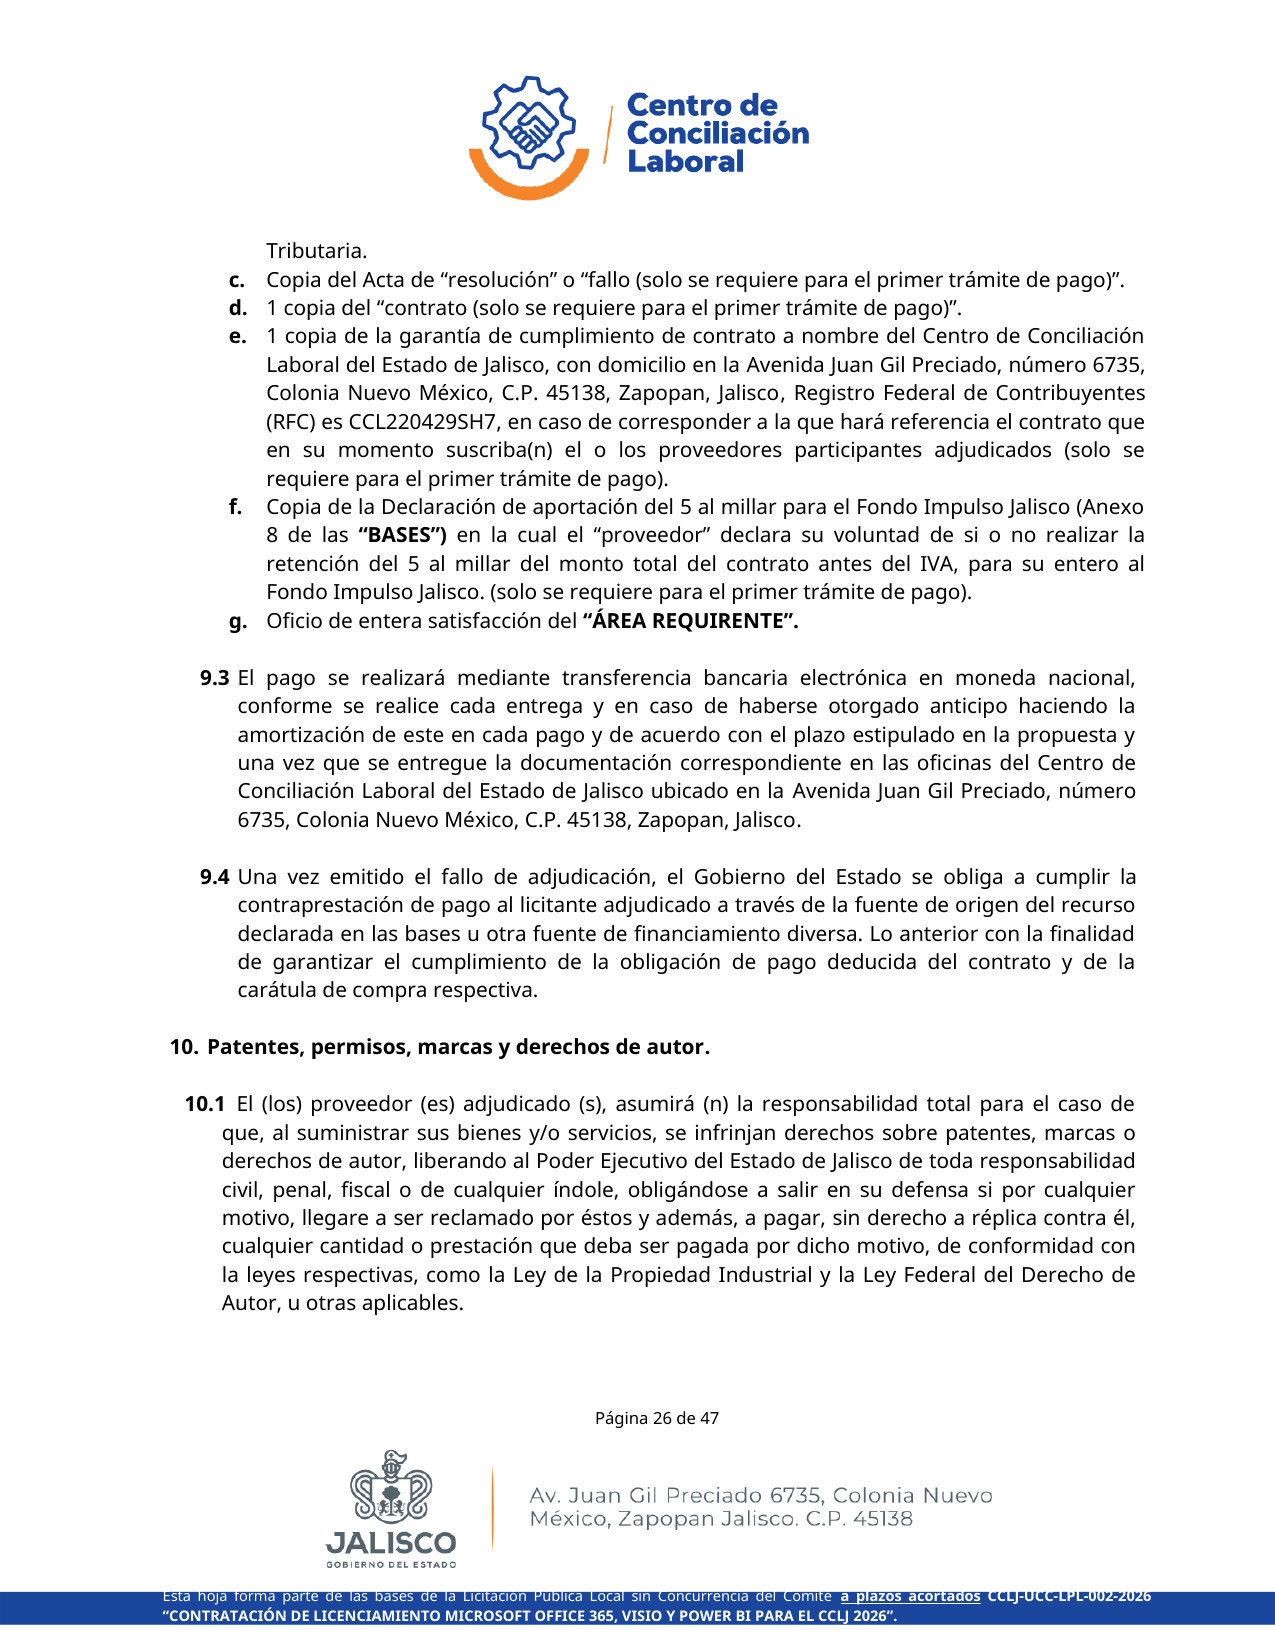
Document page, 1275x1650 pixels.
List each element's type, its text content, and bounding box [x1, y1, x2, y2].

subtitle Patentes, permisos, marcas y derechos de autor. [169, 1032, 1146, 1061]
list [228, 236, 1146, 265]
list El (los) proveedor (es) adjudicado (s), asumirá (n) la responsabilidad total para el caso de que, al suministrar sus bienes y/o servicios, se infrinjan derechos sobre patentes, marcas o derechos de autor, liberando al Poder Ejecutivo del Estado de Jalisco de toda responsabilidad civil, penal, fiscal o de cualquier índole, obligándose a salir en su defensa si por cualquier motivo, llegare a ser reclamado por éstos y además, a pagar, sin derecho a réplica contra él, cualquier cantidad o prestación que deba ser pagada por dicho motivo, de conformidad con la leyes respectivas, como la Ley de la Propiedad Industrial y la Ley Federal del Derecho de Autor, u otras aplicables. [184, 1089, 1137, 1317]
list Copia de la Declaración de aportación del 5 al millar para el Fondo Impulso Jalisco (Anexo 8 de las “BASES”) en la cual el “proveedor” declara su voluntad de si o no realizar la retención del 5 al millar del monto total del contrato antes del IVA, para su entero al Fondo Impulso Jalisco. (solo se requiere para el primer trámite de pago). [228, 492, 1146, 606]
list Una vez emitido el fallo de adjudicación, el Gobierno del Estado se obliga a cumplir la contraprestación de pago al licitante adjudicado a través de la fuente de origen del recurso declarada en las bases u otra fuente de financiamiento diversa. Lo anterior con la finalidad de garantizar el cumplimiento de la obligación de pago deducida del contrato y de la carátula de compra respectiva. [200, 862, 1137, 1004]
list Copia del Acta de “resolución” o “fallo (solo se requiere para el primer trámite de pago)”. [228, 265, 1146, 293]
list El pago se realizará mediante transferencia bancaria electrónica en moneda nacional, conforme se realice cada entrega y en caso de haberse otorgado anticipo haciendo la amortización de este en cada pago y de acuerdo con el plazo estipulado en la propuesta y una vez que se entregue la documentación correspondiente en las oficinas del Centro de Conciliación Laboral del Estado de Jalisco ubicado en la Avenida Juan Gil Preciado, número 6735, Colonia Nuevo México, C.P. 45138, Zapopan, Jalisco. [200, 663, 1137, 833]
picture [0, 3, 1275, 1650]
list Oficio de entera satisfacción del “ÁREA REQUIRENTE”. [228, 606, 1146, 634]
list 1 copia del “contrato (solo se requiere para el primer trámite de pago)”. [228, 293, 1146, 322]
list 1 copia de la garantía de cumplimiento de contrato a nombre del Centro de Conciliación Laboral del Estado de Jalisco, con domicilio en la Avenida Juan Gil Preciado, número 6735, Colonia Nuevo México, C.P. 45138, Zapopan, Jalisco, Registro Federal de Contribuyentes (RFC) es CCL220429SH7, en caso de corresponder a la que hará referencia el contrato que en su momento suscriba(n) el o los proveedores participantes adjudicados (solo se requiere para el primer trámite de pago). [228, 322, 1146, 492]
